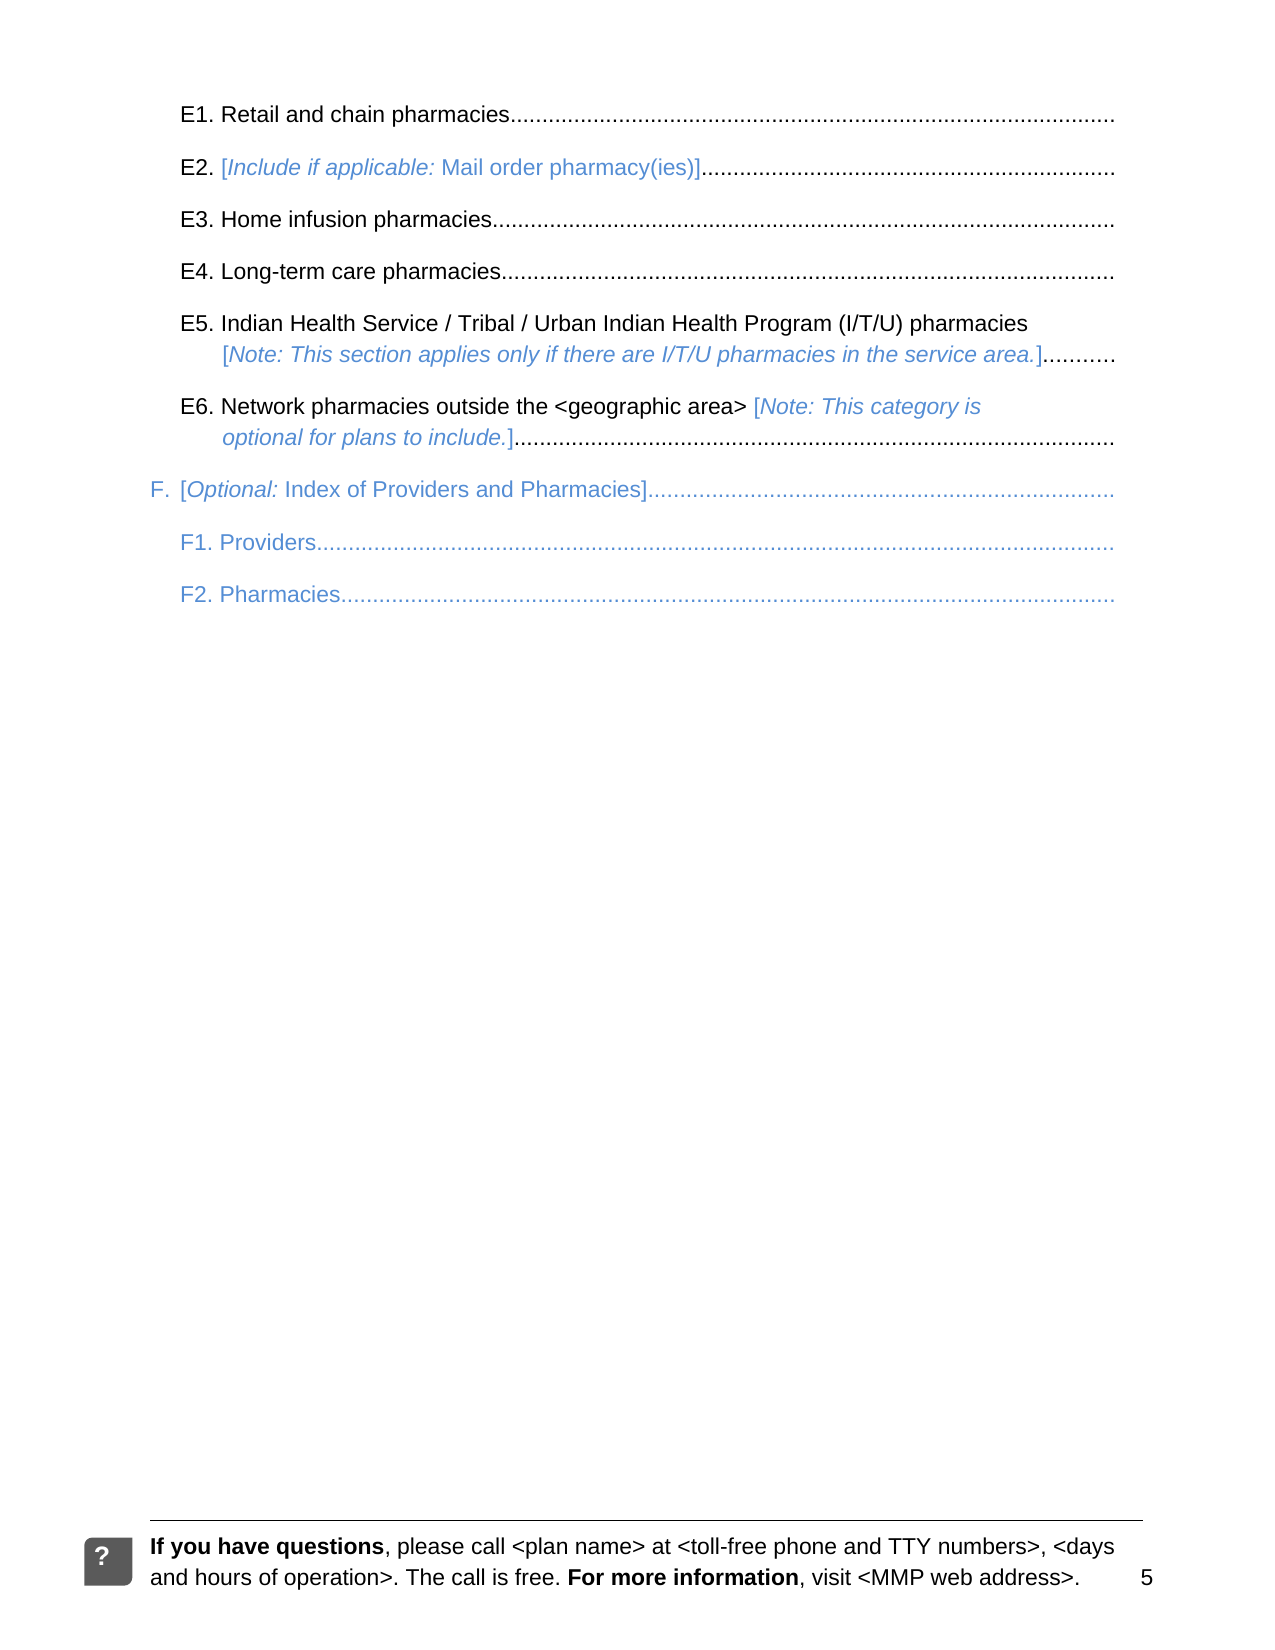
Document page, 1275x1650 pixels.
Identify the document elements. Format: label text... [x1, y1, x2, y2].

text E3. Home infusion pharmacies 23 [180, 202, 1068, 233]
text E5. Indian Health Service / Tribal / Urban Indian Health Program (I/T/U) pharmacies [Note: This section applies only if there are I/T/U pharmacies in the service area.] 25 [180, 306, 1068, 369]
text F2. Pharmacies 28 [180, 577, 1068, 608]
text E2. [Include if applicable: Mail order pharmacy(ies)] 22 [180, 150, 1068, 181]
text E1. Retail and chain pharmacies 21 [180, 98, 1068, 129]
text F1. Providers 28 [180, 525, 1068, 556]
text E4. Long-term care pharmacies 24 [180, 254, 1068, 285]
text F. [Optional: Index of Providers and Pharmacies] 28 [150, 473, 1068, 504]
text E6. Network pharmacies outside the <geographic area> [Note: This category is optional for plans to include.] 26 [180, 389, 1068, 452]
